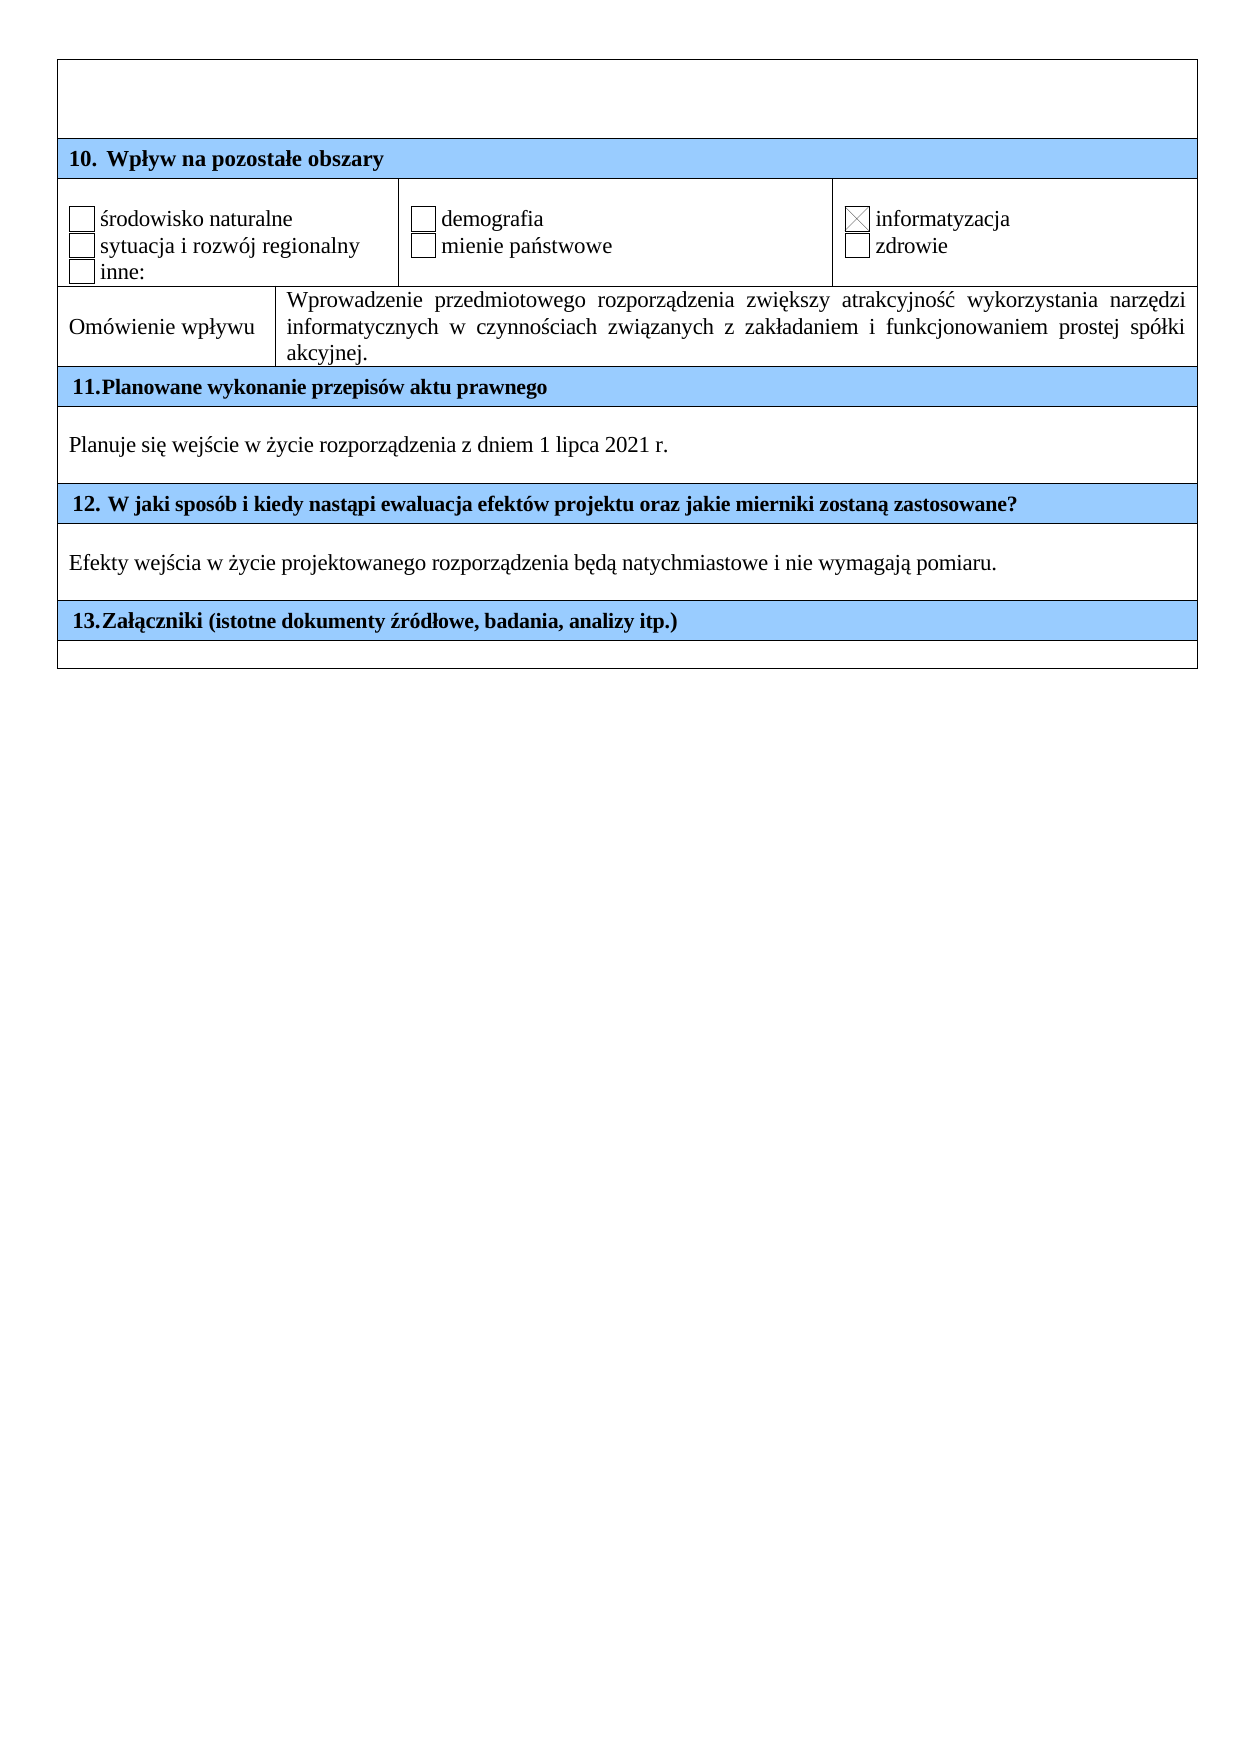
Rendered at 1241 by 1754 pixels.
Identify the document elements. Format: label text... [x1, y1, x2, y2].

table_cell W jaki sposób i kiedy nastąpi ewaluacja efektów projektu oraz jakie mierniki zostaną zastosowane? [58, 484, 1197, 523]
table_cell informatyzacja zdrowie [833, 179, 1197, 286]
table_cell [58, 60, 1197, 138]
table_cell Wpływ na pozostałe obszary [58, 139, 1197, 178]
table_cell środowisko naturalne sytuacja i rozwój regionalny inne: [58, 179, 398, 286]
table_cell demografia mienie państwowe [399, 179, 832, 286]
table_cell Efekty wejścia w życie projektowanego rozporządzenia będą natychmiastowe i nie wymagają pomiaru. [58, 524, 1197, 600]
table_cell Załączniki (istotne dokumenty źródłowe, badania, analizy itp.) [58, 601, 1197, 640]
table_cell [58, 641, 1197, 667]
table_cell Omówienie wpływu [58, 287, 275, 366]
table_cell Planowane wykonanie przepisów aktu prawnego [58, 367, 1197, 406]
table_cell Wprowadzenie przedmiotowego rozporządzenia zwiększy atrakcyjność wykorzystania narzędzi informatycznych w czynnościach związanych z zakładaniem i funkcjonowaniem prostej spółki akcyjnej. [276, 287, 1197, 366]
table_cell Planuje się wejście w życie rozporządzenia z dniem 1 lipca 2021 r. [58, 407, 1197, 483]
